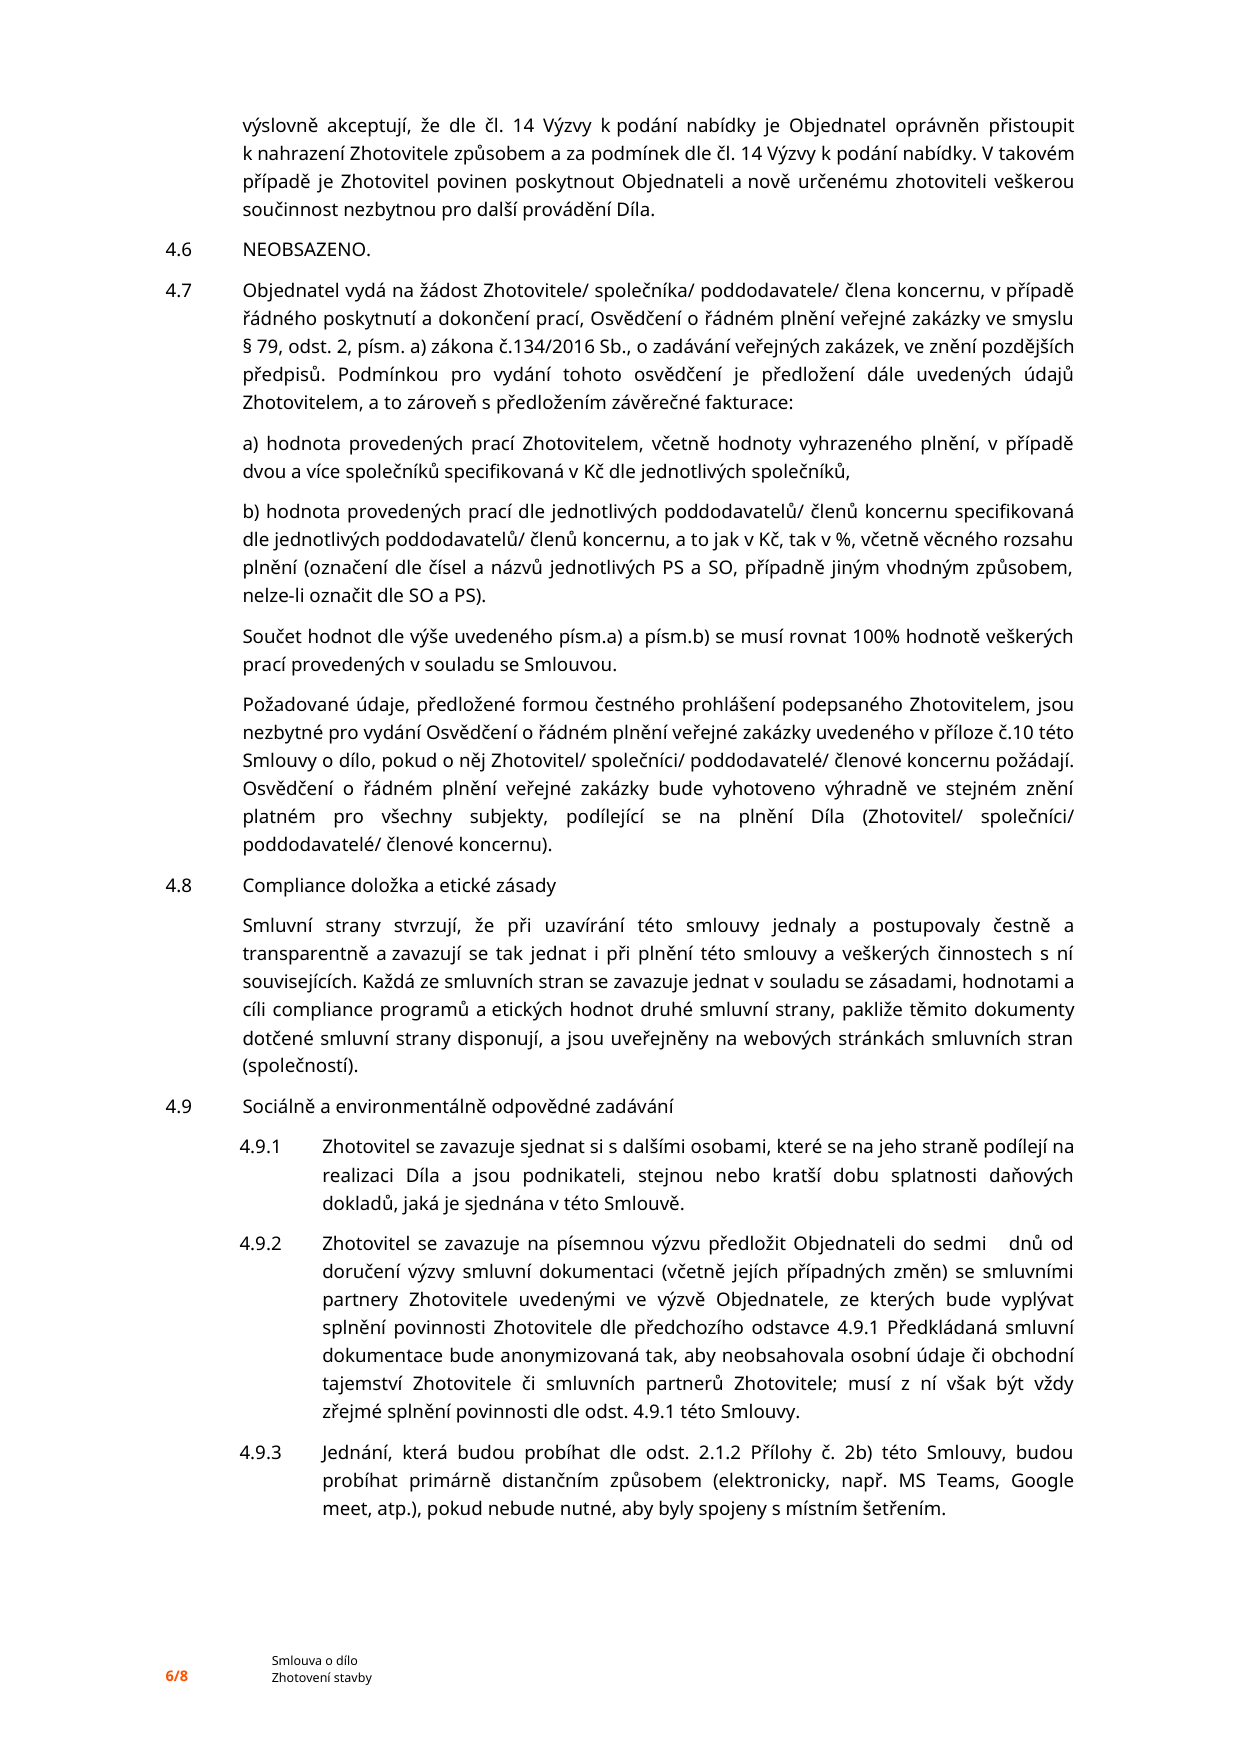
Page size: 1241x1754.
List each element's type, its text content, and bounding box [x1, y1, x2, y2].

list Jednání, která budou probíhat dle odst. 2.1.2 Přílohy č. 2b) této Smlouvy, budou probíhat primárně distančním způsobem (elektronicky, např. MS Teams, Google meet, atp.), pokud nebude nutné, aby byly spojeny s místním šetřením. [239, 1439, 1075, 1521]
list a) hodnota provedených prací Zhotovitelem, včetně hodnoty vyhrazeného plnění, v případě dvou a více společníků specifikovaná v Kč dle jednotlivých společníků, [242, 430, 1075, 483]
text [165, 112, 1075, 222]
list Sociálně a environmentálně odpovědné zadávání [165, 1093, 1075, 1119]
list b) hodnota provedených prací dle jednotlivých poddodavatelů/ členů koncernu specifikovaná dle jednotlivých poddodavatelů/ členů koncernu, a to jak v Kč, tak v %, včetně věcného rozsahu plnění (označení dle čísel a názvů jednotlivých PS a SO, případně jiným vhodným způsobem, nelze-li označit dle SO a PS). [242, 498, 1075, 608]
list Požadované údaje, předložené formou čestného prohlášení podepsaného Zhotovitelem, jsou nezbytné pro vydání Osvědčení o řádném plnění veřejné zakázky uvedeného v příloze č.10 této Smlouvy o dílo, pokud o něj Zhotovitel/ společníci/ poddodavatelé/ členové koncernu požádají. Osvědčení o řádném plnění veřejné zakázky bude vyhotoveno výhradně ve stejném znění platném pro všechny subjekty, podílející se na plnění Díla (Zhotovitel/ společníci/ poddodavatelé/ členové koncernu). [242, 692, 1075, 857]
list Zhotovitel se zavazuje sjednat si s dalšími osobami, které se na jeho straně podílejí na realizaci Díla a jsou podnikateli, stejnou nebo kratší dobu splatnosti daňových dokladů, jaká je sjednána v této Smlouvě. [239, 1134, 1075, 1215]
text Compliance doložka a etické zásady [165, 872, 1075, 898]
text Objednatel vydá na žádost Zhotovitele/ společníka/ poddodavatele/ člena koncernu, v případě řádného poskytnutí a dokončení prací, Osvědčení o řádném plnění veřejné zakázky ve smyslu § 79, odst. 2, písm. a) zákona č.134/2016 Sb., o zadávání veřejných zakázek, ve znění pozdějších předpisů. Podmínkou pro vydání tohoto osvědčení je předložení dále uvedených údajů Zhotovitelem, a to zároveň s předložením závěrečné fakturace: [165, 277, 1075, 415]
text NEOBSAZENO. [165, 237, 1075, 262]
list Zhotovitel se zavazuje na písemnou výzvu předložit Objednateli do sedmi dnů od doručení výzvy smluvní dokumentaci (včetně jejích případných změn) se smluvními partnery Zhotovitele uvedenými ve výzvě Objednatele, ze kterých bude vyplývat splnění povinnosti Zhotovitele dle předchozího odstavce 4.9.1 Předkládaná smluvní dokumentace bude anonymizovaná tak, aby neobsahovala osobní údaje či obchodní tajemství Zhotovitele či smluvních partnerů Zhotovitele; musí z ní však být vždy zřejmé splnění povinnosti dle odst. 4.9.1 této Smlouvy. [239, 1230, 1075, 1424]
list Součet hodnot dle výše uvedeného písm.a) a písm.b) se musí rovnat 100% hodnotě veškerých prací provedených v souladu se Smlouvou. [242, 623, 1075, 677]
list Smluvní strany stvrzují, že při uzavírání této smlouvy jednaly a postupovaly čestně a transparentně a zavazují se tak jednat i při plnění této smlouvy a veškerých činnostech s ní souvisejících. Každá ze smluvních stran se zavazuje jednat v souladu se zásadami, hodnotami a cíli compliance programů a etických hodnot druhé smluvní strany, pakliže těmito dokumenty dotčené smluvní strany disponují, a jsou uveřejněny na webových stránkách smluvních stran (společností). [242, 913, 1075, 1078]
